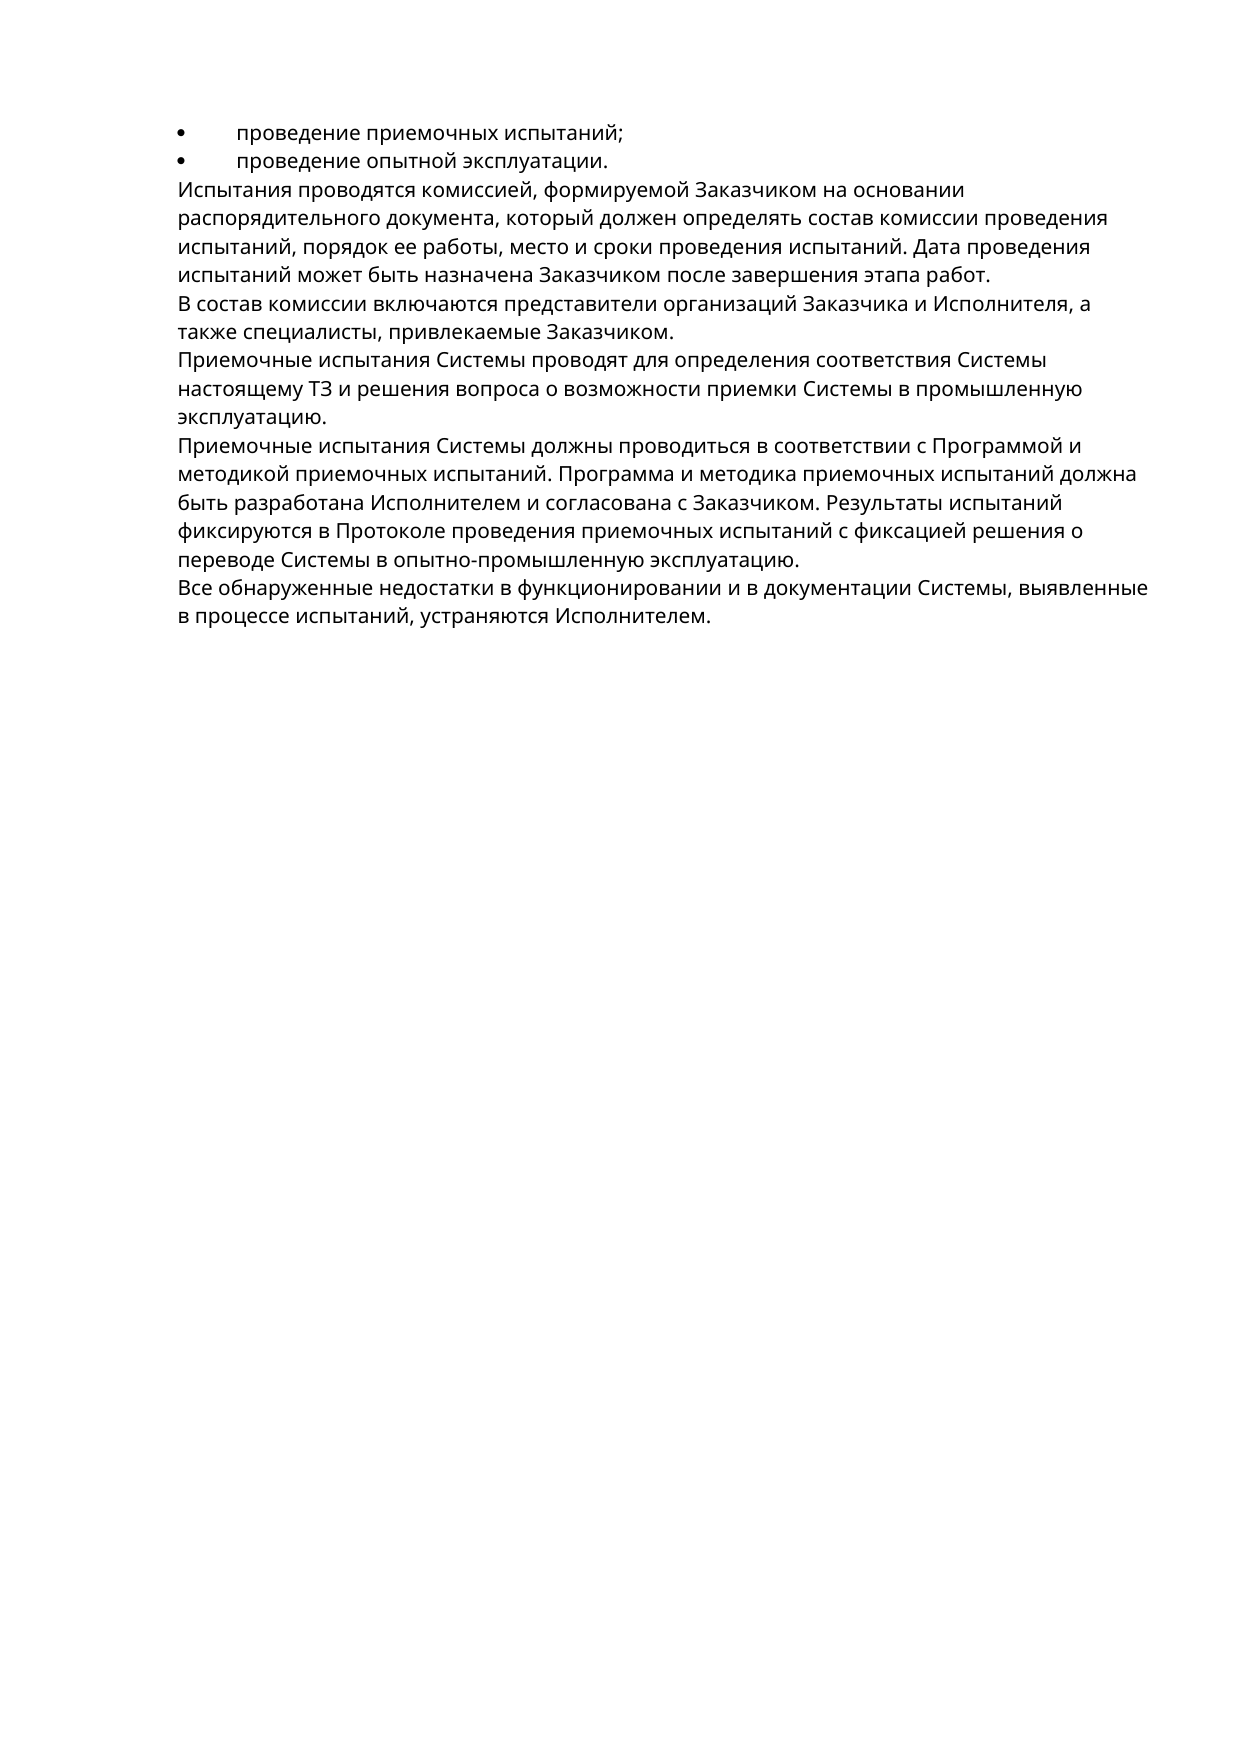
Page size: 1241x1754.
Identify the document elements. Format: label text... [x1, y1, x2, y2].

text Приемочные испытания Системы должны проводиться в соответствии с Программой и методикой приемочных испытаний. Программа и методика приемочных испытаний должна быть разработана Исполнителем и согласована с Заказчиком. Результаты испытаний фиксируются в Протоколе проведения приемочных испытаний с фиксацией решения о переводе Системы в опытно-промышленную эксплуатацию. [177, 431, 1152, 573]
list проведение опытной эксплуатации. [177, 147, 1152, 175]
text Все обнаруженные недостатки в функционировании и в документации Системы, выявленные в процессе испытаний, устраняются Исполнителем. [177, 573, 1152, 630]
text Испытания проводятся комиссией, формируемой Заказчиком на основании распорядительного документа, который должен определять состав комиссии проведения испытаний, порядок ее работы, место и сроки проведения испытаний. Дата проведения испытаний может быть назначена Заказчиком после завершения этапа работ. [177, 175, 1152, 289]
text Приемочные испытания Системы проводят для определения соответствия Системы настоящему ТЗ и решения вопроса о возможности приемки Системы в промышленную эксплуатацию. [177, 346, 1152, 431]
text В состав комиссии включаются представители организаций Заказчика и Исполнителя, а также специалисты, привлекаемые Заказчиком. [177, 289, 1152, 346]
list проведение приемочных испытаний; [177, 118, 1152, 147]
